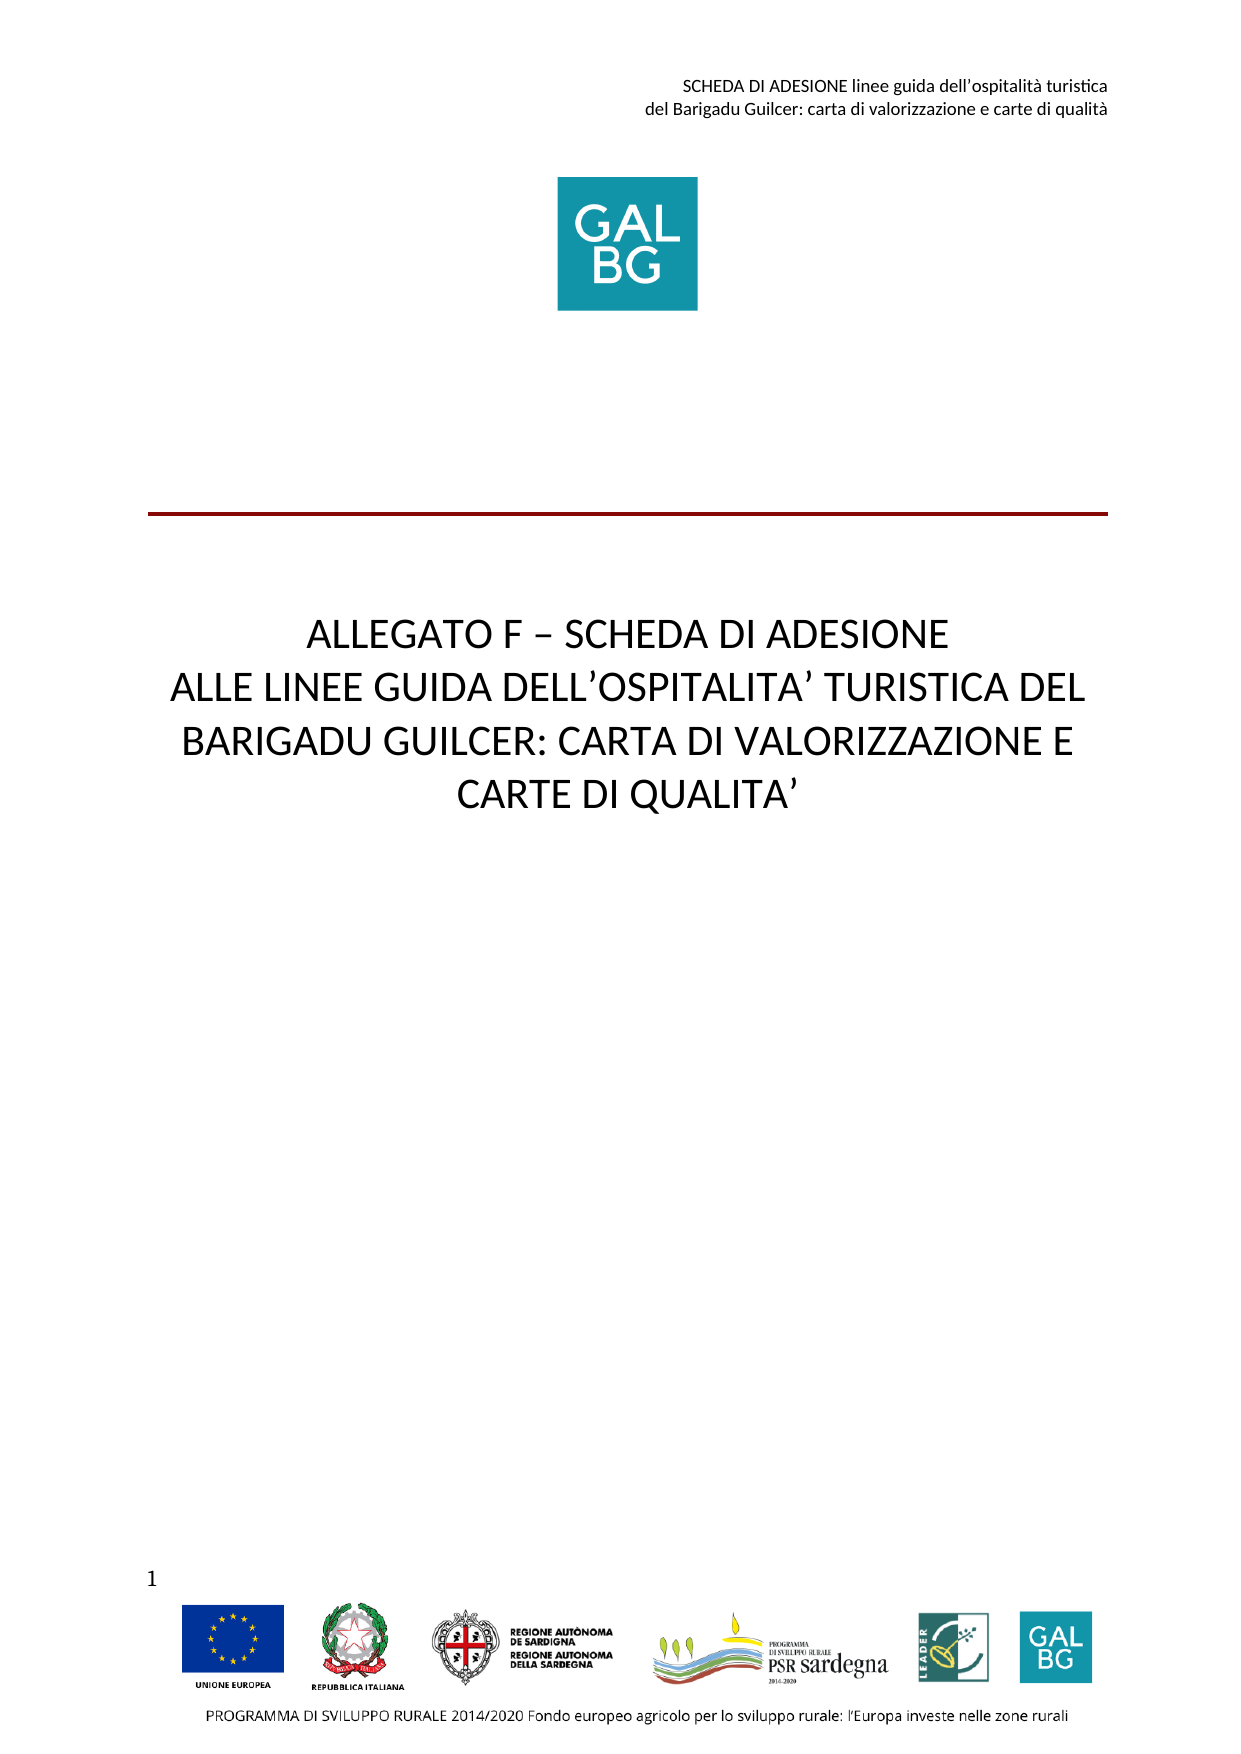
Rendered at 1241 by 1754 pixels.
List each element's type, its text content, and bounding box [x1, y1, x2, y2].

text ALLEGATO F – SCHEDA DI ADESIONE [148, 606, 1108, 659]
picture [557, 177, 698, 311]
text ALLE LINEE GUIDA DELL’OSPITALITA’ TURISTICA DEL BARIGADU GUILCER: CARTA DI VALORIZZAZIONE E CARTE DI QUALITA’ [148, 659, 1108, 820]
picture [166, 1584, 1107, 1741]
